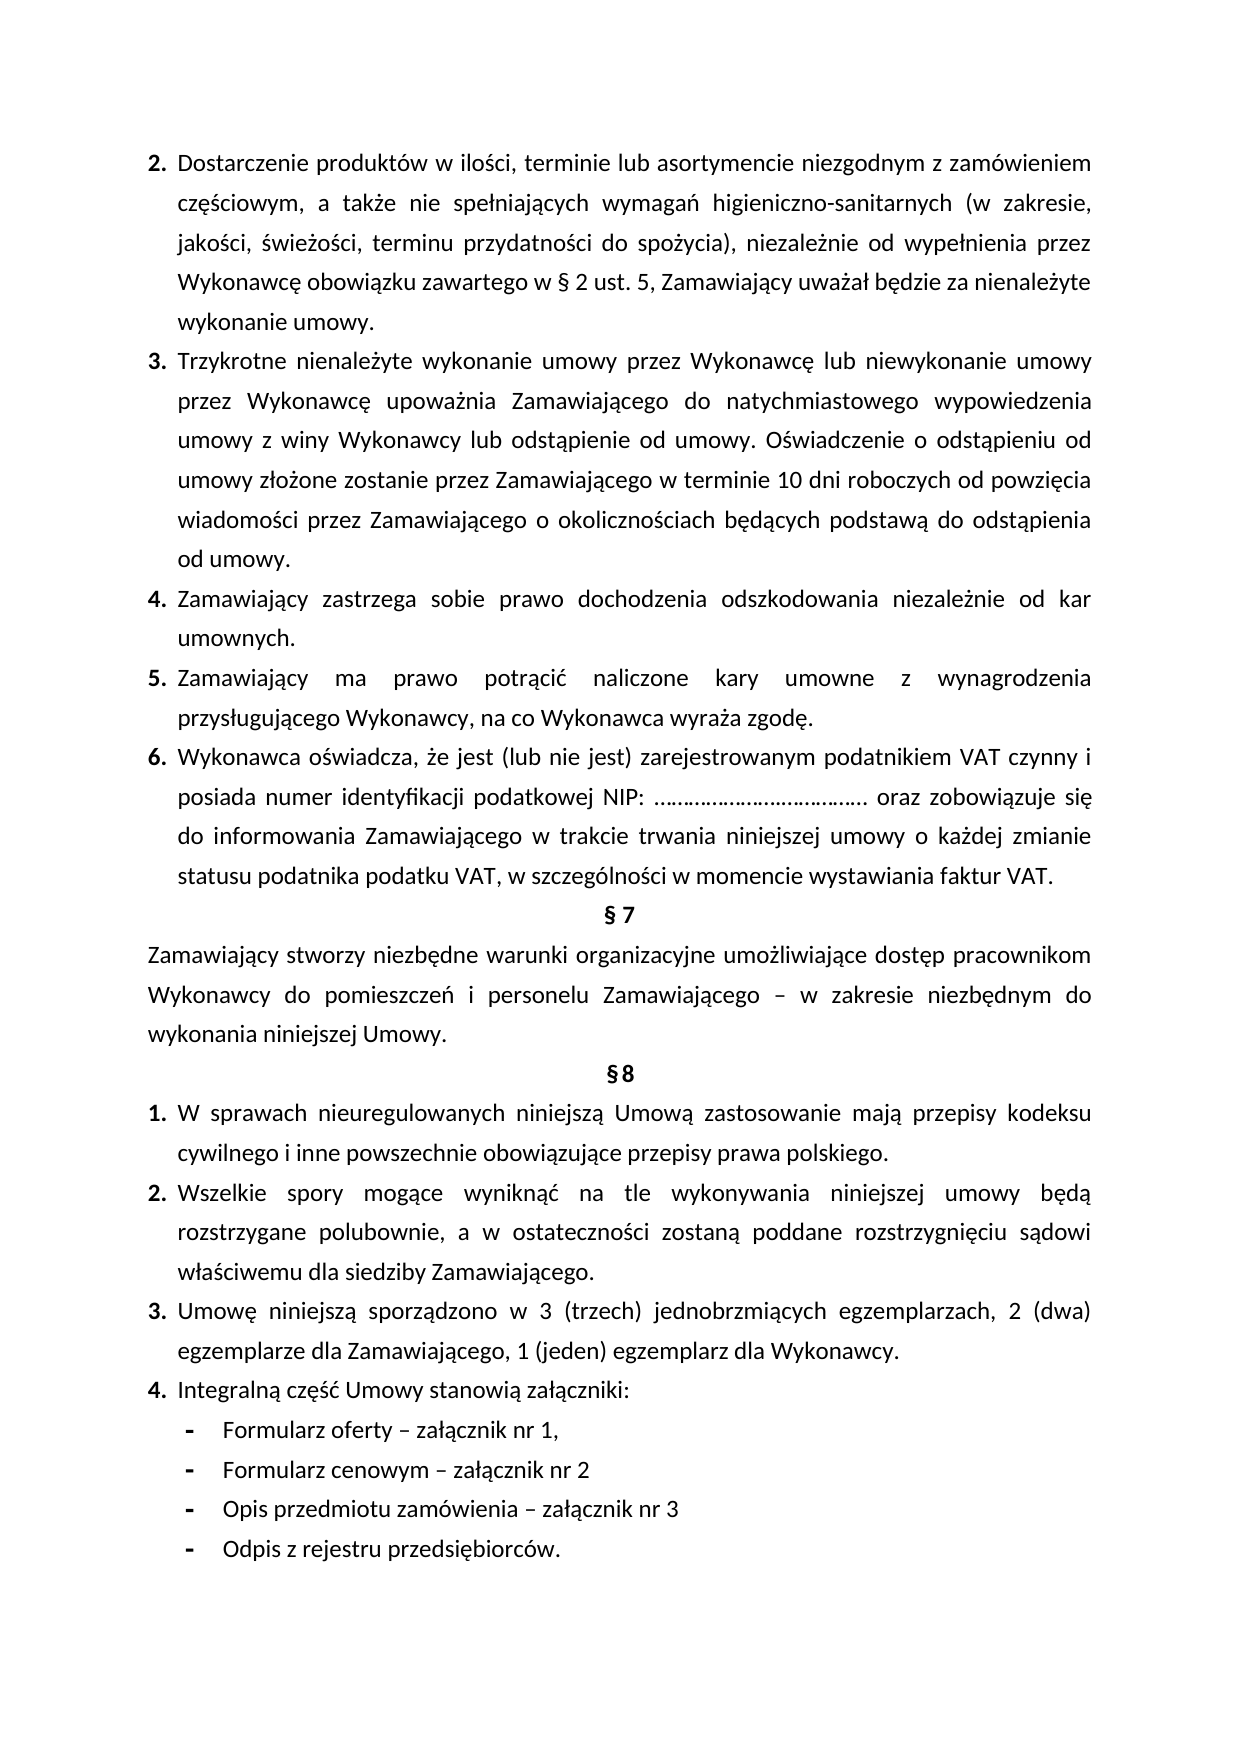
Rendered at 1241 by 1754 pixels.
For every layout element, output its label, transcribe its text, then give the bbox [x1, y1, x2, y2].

list Dostarczenie produktów w ilości, terminie lub asortymencie niezgodnym z zamówieniem częściowym, a także nie spełniających wymagań higieniczno-sanitarnych (w zakresie, jakości, świeżości, terminu przydatności do spożycia), niezależnie od wypełnienia przez Wykonawcę obowiązku zawartego w § 2 ust. 5, Zamawiający uważał będzie za nienależyte wykonanie umowy. [148, 148, 1093, 336]
list Zamawiający ma prawo potrącić naliczone kary umowne z wynagrodzenia przysługującego Wykonawcy, na co Wykonawca wyraża zgodę. [148, 662, 1093, 732]
text §8 [148, 1058, 1093, 1088]
list Odpis z rejestru przedsiębiorców. [185, 1533, 1093, 1563]
list Trzykrotne nienależyte wykonanie umowy przez Wykonawcę lub niewykonanie umowy przez Wykonawcę upoważnia Zamawiającego do natychmiastowego wypowiedzenia umowy z winy Wykonawcy lub odstąpienie od umowy. Oświadczenie o odstąpieniu od umowy złożone zostanie przez Zamawiającego w terminie 10 dni roboczych od powzięcia wiadomości przez Zamawiającego o okolicznościach będących podstawą do odstąpienia od umowy. [148, 346, 1093, 574]
list Formularz oferty – załącznik nr 1, [185, 1414, 1093, 1445]
text §7 [148, 900, 1091, 930]
text Zamawiający stworzy niezbędne warunki organizacyjne umożliwiające dostęp pracownikom Wykonawcy do pomieszczeń i personelu Zamawiającego – w zakresie niezbędnym do wykonania niniejszej Umowy. [148, 939, 1093, 1049]
list Wszelkie spory mogące wyniknąć na tle wykonywania niniejszej umowy będą rozstrzygane polubownie, a w ostateczności zostaną poddane rozstrzygnięciu sądowi właściwemu dla siedziby Zamawiającego. [148, 1177, 1093, 1286]
list Formularz cenowym – załącznik nr 2 [185, 1454, 1093, 1484]
list Opis przedmiotu zamówienia – załącznik nr 3 [185, 1493, 1093, 1524]
list W sprawach nieuregulowanych niniejszą Umową zastosowanie mają przepisy kodeksu cywilnego i inne powszechnie obowiązujące przepisy prawa polskiego. [148, 1098, 1093, 1168]
list Zamawiający zastrzega sobie prawo dochodzenia odszkodowania niezależnie od kar umownych. [148, 583, 1093, 653]
list Wykonawca oświadcza, że jest (lub nie jest) zarejestrowanym podatnikiem VAT czynny i posiada numer identyfikacji podatkowej NIP: ………………….…………… oraz zobowiązuje się do informowania Zamawiającego w trakcie trwania niniejszej umowy o każdej zmianie statusu podatnika podatku VAT, w szczególności w momencie wystawiania faktur VAT. [148, 741, 1093, 891]
list Umowę niniejszą sporządzono w 3 (trzech) jednobrzmiących egzemplarzach, 2 (dwa) egzemplarze dla Zamawiającego, 1 (jeden) egzemplarz dla Wykonawcy. [148, 1296, 1093, 1366]
list Integralną część Umowy stanowią załączniki: [148, 1375, 1093, 1405]
